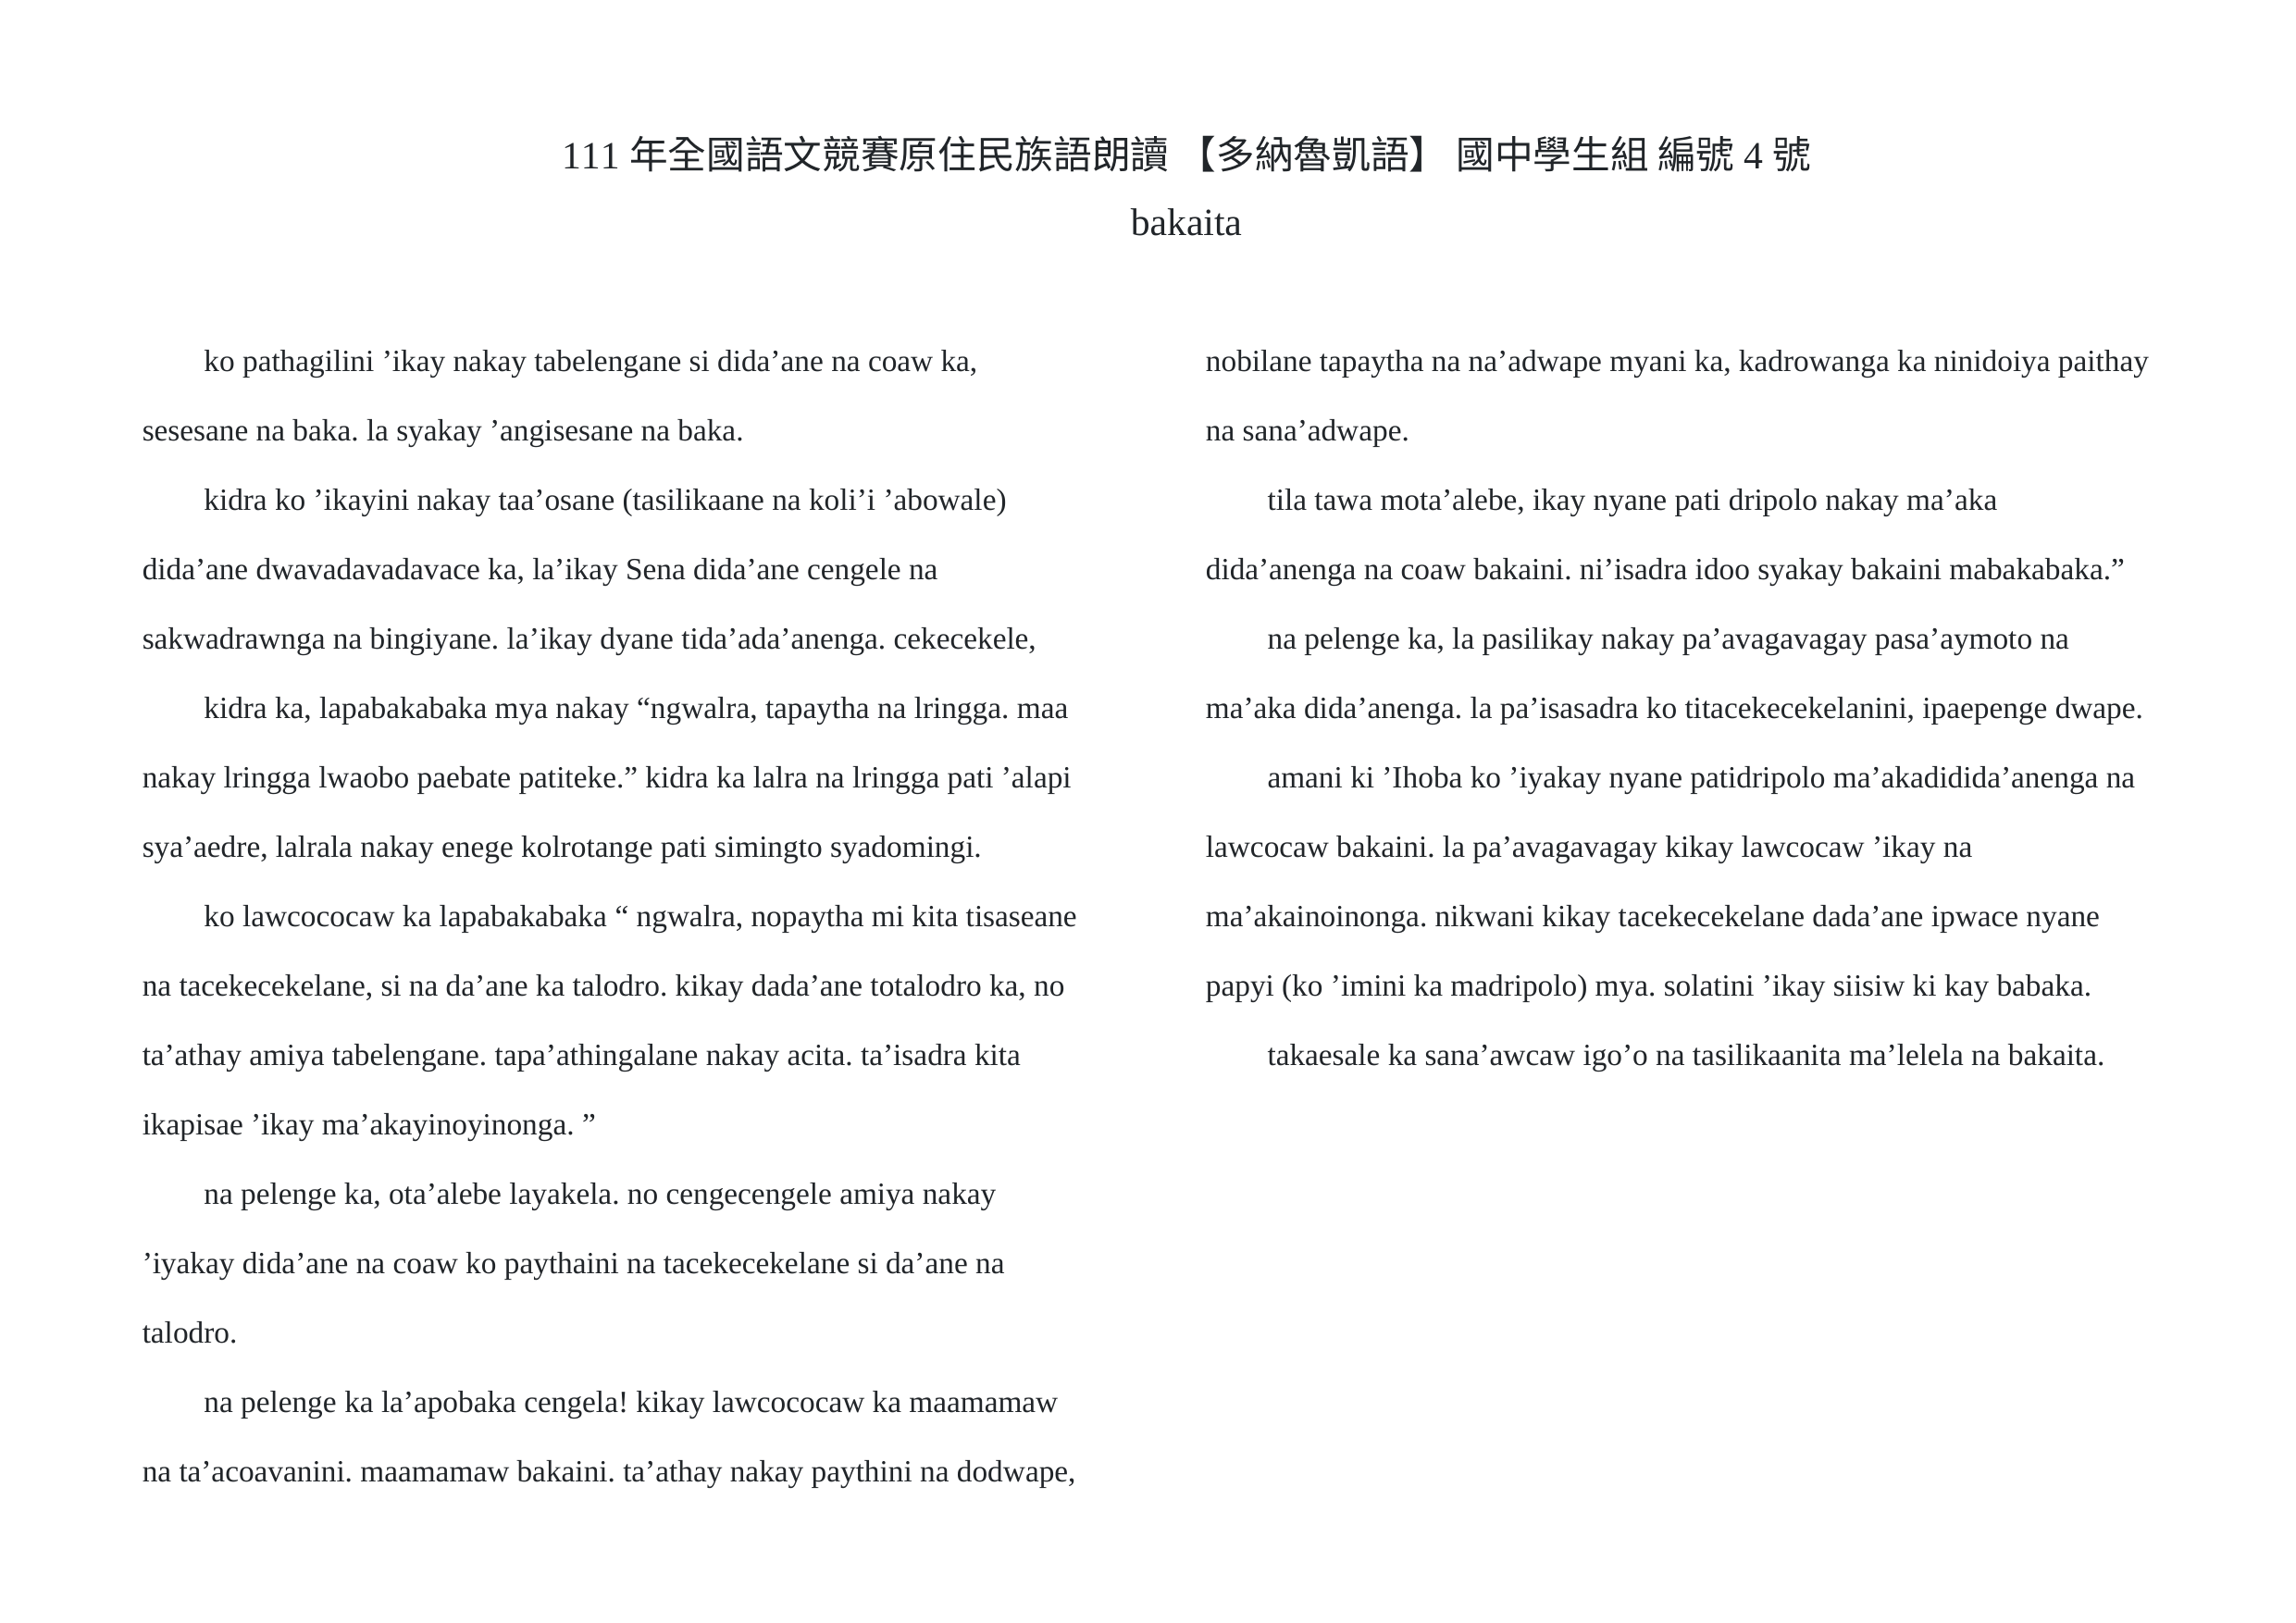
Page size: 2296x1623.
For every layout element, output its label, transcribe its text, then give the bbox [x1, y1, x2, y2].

text takaesale ka sana’awcaw igo’o na tasilikaanita ma’lelela na bakaita. [1206, 1020, 2153, 1089]
text tila tawa mota’alebe, ikay nyane pati dripolo nakay ma’aka dida’anenga na coaw bakaini. ni’isadra idoo syakay bakaini mabakabaka.” [1206, 465, 2153, 603]
text na pelenge ka, la pasilikay nakay pa’avagavagay pasa’aymoto na ma’aka dida’anenga. la pa’isasadra ko titacekecekelanini, ipaepenge dwape. [1206, 603, 2153, 742]
text na pelenge ka la’apobaka cengela! kikay lawcococaw ka maamamaw na ta’acoavanini. maamamaw bakaini. ta’athay nakay paythini na dodwape, nobilane tapaytha na na’adwape myani ka, kadrowanga ka ninidoiya paithay na sana’adwape. [142, 1367, 1090, 1505]
text na pelenge ka, ota’alebe layakela. no cengecengele amiya nakay ’iyakay dida’ane na coaw ko paythaini na tacekecekelane si da’ane na talodro. [142, 1158, 1090, 1367]
text na pelenge ka la’apobaka cengela! kikay lawcococaw ka maamamaw na ta’acoavanini. maamamaw bakaini. ta’athay nakay paythini na dodwape, nobilane tapaytha na na’adwape myani ka, kadrowanga ka ninidoiya paithay na sana’adwape. [1206, 326, 2153, 465]
text amani ki ’Ihoba ko ’iyakay nyane patidripolo ma’akadidida’anenga na lawcocaw bakaini. la pa’avagavagay kikay lawcocaw ’ikay na ma’akainoinonga. nikwani kikay tacekecekelane dada’ane ipwace nyane papyi (ko ’imini ka madripolo) mya. solatini ’ikay siisiw ki kay babaka. [1206, 742, 2153, 1020]
text bakaita [142, 187, 2153, 256]
text ko pathagilini ’ikay nakay tabelengane si dida’ane na coaw ka, sesesane na baka. la syakay ’angisesane na baka. [142, 326, 1090, 465]
text kidra ko ’ikayini nakay taa’osane (tasilikaane na koli’i ’abowale) dida’ane dwavadavadavace ka, la’ikay Sena dida’ane cengele na sakwadrawnga na bingiyane. la’ikay dyane tida’ada’anenga. cekecekele, [142, 465, 1090, 673]
text ko lawcococaw ka lapabakabaka “ ngwalra, nopaytha mi kita tisaseane na tacekecekelane, si na da’ane ka talodro. kikay dada’ane totalodro ka, no ta’athay amiya tabelengane. tapa’athingalane nakay acita. ta’isadra kita ikapisae ’ikay ma’akayinoyinonga. ” [142, 881, 1090, 1158]
text 111 年全國語文競賽原住民族語朗讀 【多納魯凱語】 國中學生組 編號 4 號 [142, 118, 2153, 187]
text kidra ka, lapabakabaka mya nakay “ngwalra, tapaytha na lringga. maa nakay lringga lwaobo paebate patiteke.” kidra ka lalra na lringga pati ’alapi sya’aedre, lalrala nakay enege kolrotange pati simingto syadomingi. [142, 673, 1090, 881]
